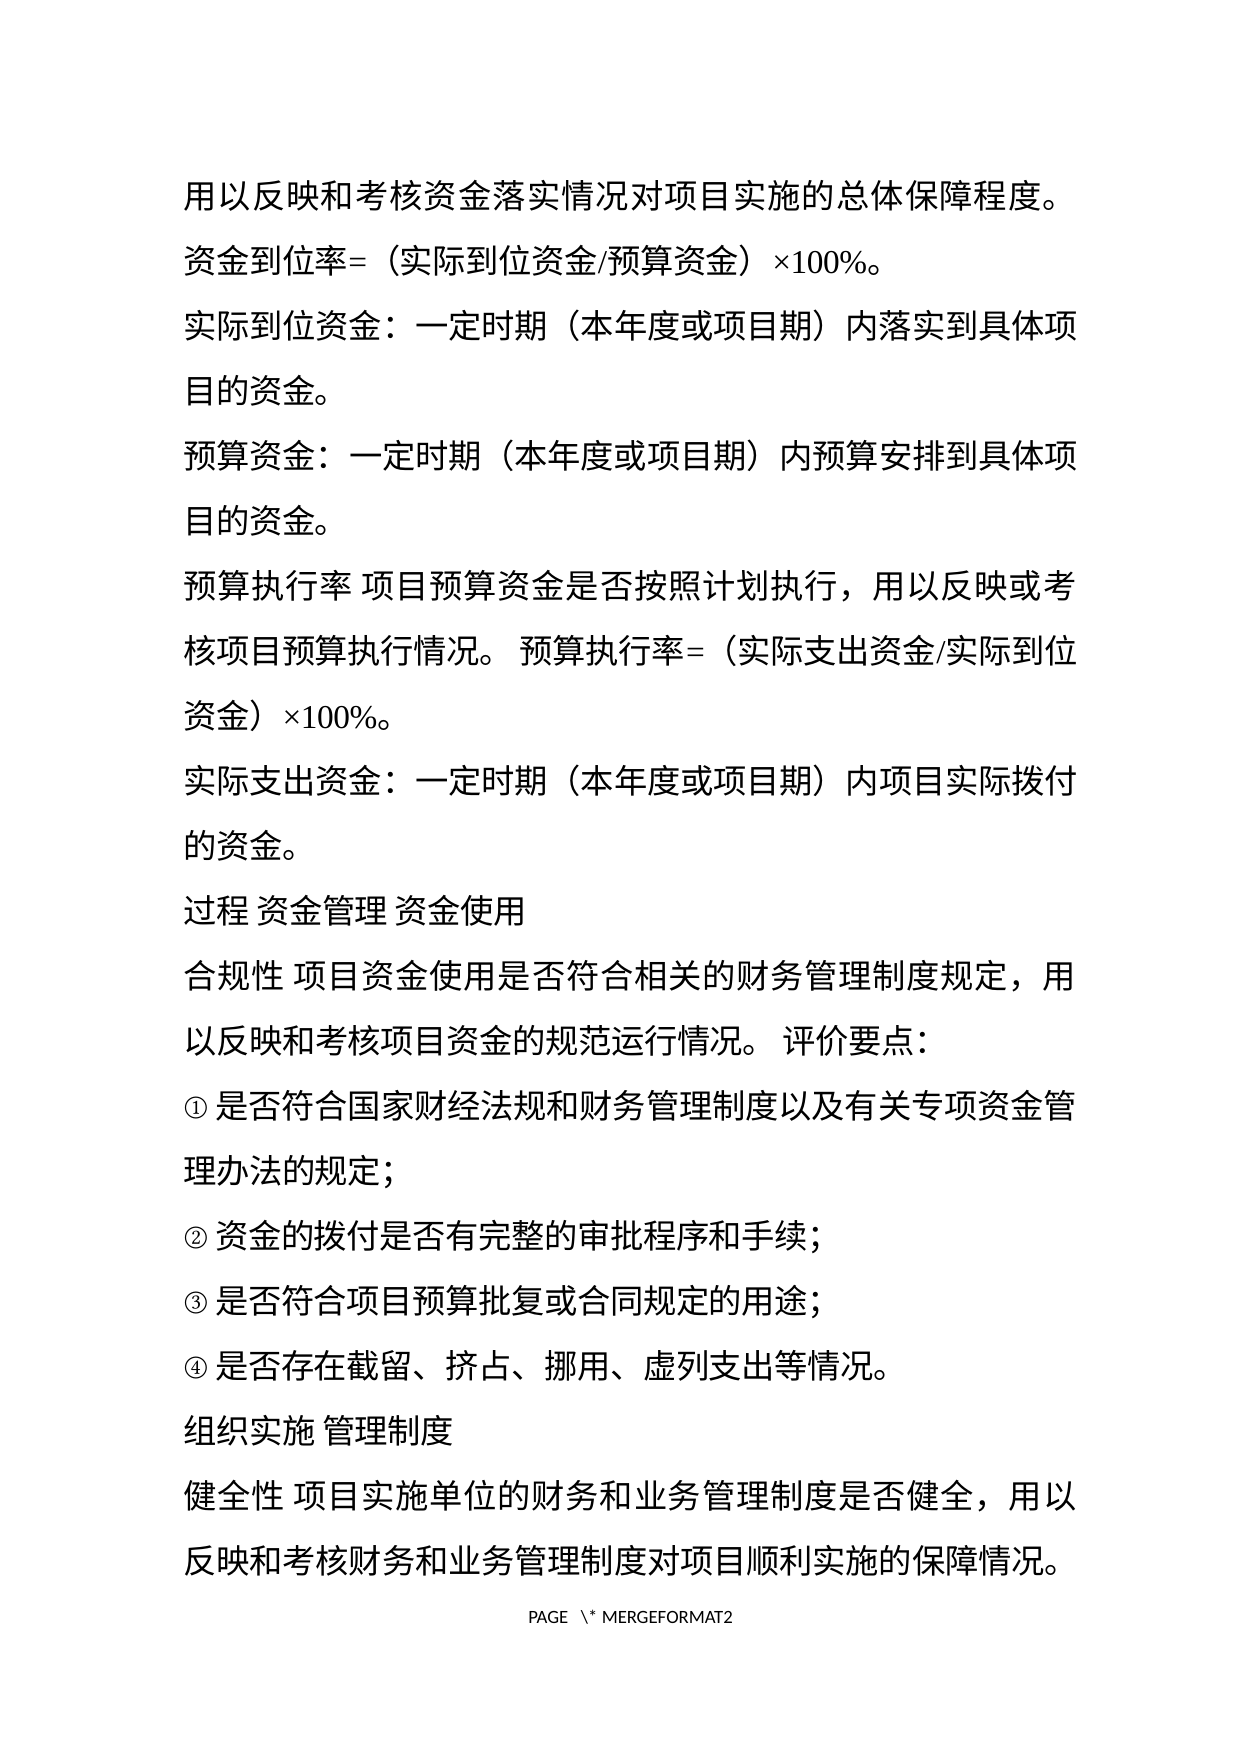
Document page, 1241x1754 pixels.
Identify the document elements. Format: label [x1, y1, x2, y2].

text [183, 162, 1078, 1592]
